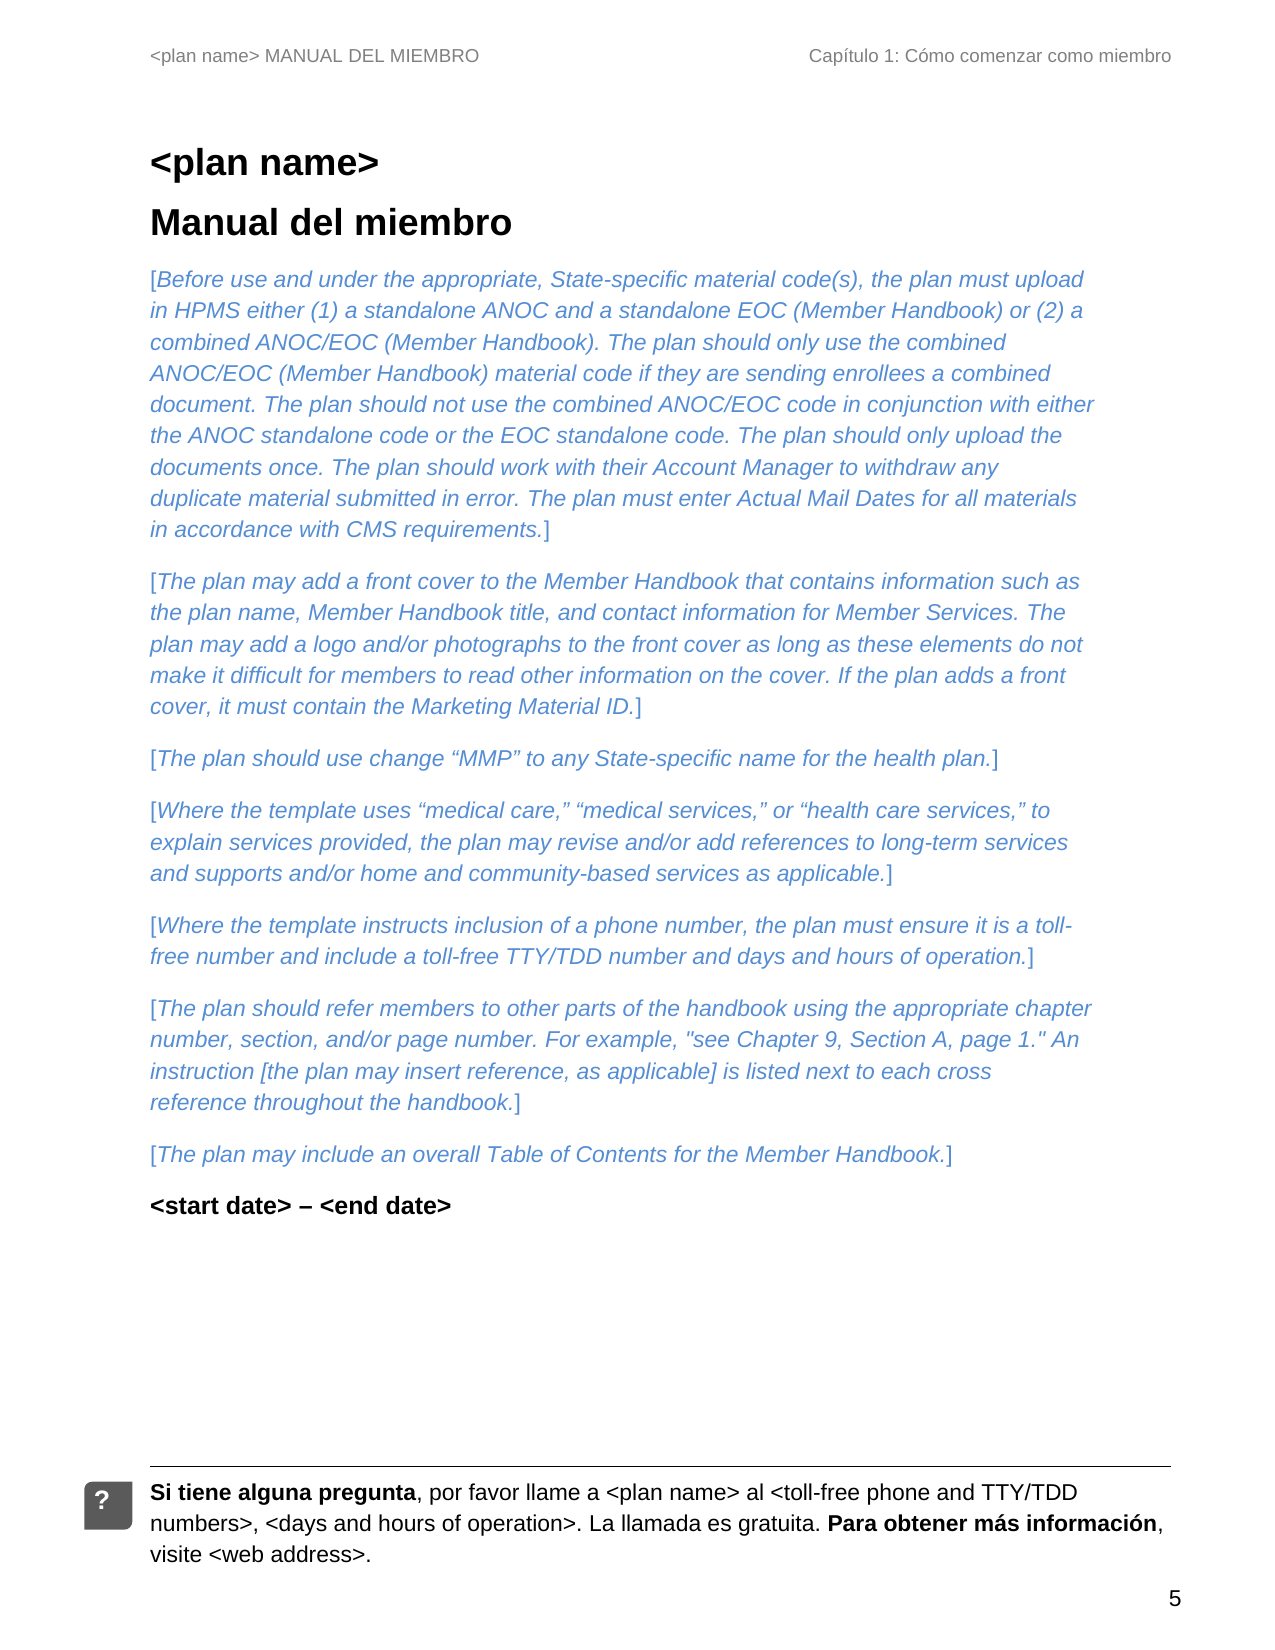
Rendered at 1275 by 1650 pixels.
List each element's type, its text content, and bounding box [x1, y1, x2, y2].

text [The plan may add a front cover to the Member Handbook that contains information such as the plan name, Member Handbook title, and contact information for Member Services. The plan may add a logo and/or photographs to the front cover as long as these elements do not make it difficult for members to read other information on the cover. If the plan adds a front cover, it must contain the Marketing Material ID.] [150, 564, 1096, 721]
text [Where the template uses “medical care,” “medical services,” or “health care services,” to explain services provided, the plan may revise and/or add references to long-term services and supports and/or home and community-based services as applicable.] [150, 794, 1096, 887]
text [The plan should refer members to other parts of the handbook using the appropriate chapter number, section, and/or page number. For example, "see Chapter 9, Section A, page 1." An instruction [the plan may insert reference, as applicable] is listed next to each cross reference throughout the handbook.] [150, 992, 1096, 1117]
title Manual del miembro [150, 202, 1171, 244]
text [The plan may include an overall Table of Contents for the Member Handbook.] [150, 1137, 1096, 1169]
text <start date> – <end date> [150, 1189, 1096, 1221]
title <plan name> [150, 142, 1171, 183]
text [The plan should use change “MMP” to any State-specific name for the health plan.] [150, 742, 1096, 773]
text [Where the template instructs inclusion of a phone number, the plan must ensure it is a toll-free number and include a toll-free TTY/TDD number and days and hours of operation.] [150, 908, 1096, 971]
text [Before use and under the appropriate, State-specific material code(s), the plan must upload in HPMS either (1) a standalone ANOC and a standalone EOC (Member Handbook) or (2) a combined ANOC/EOC (Member Handbook). The plan should only use the combined ANOC/EOC (Member Handbook) material code if they are sending enrollees a combined document. The plan should not use the combined ANOC/EOC code in conjunction with either the ANOC standalone code or the EOC standalone code. The plan should only upload the documents once. The plan should work with their Account Manager to withdraw any duplicate material submitted in error. The plan must enter Actual Mail Dates for all materials in accordance with CMS requirements.] [150, 262, 1096, 544]
